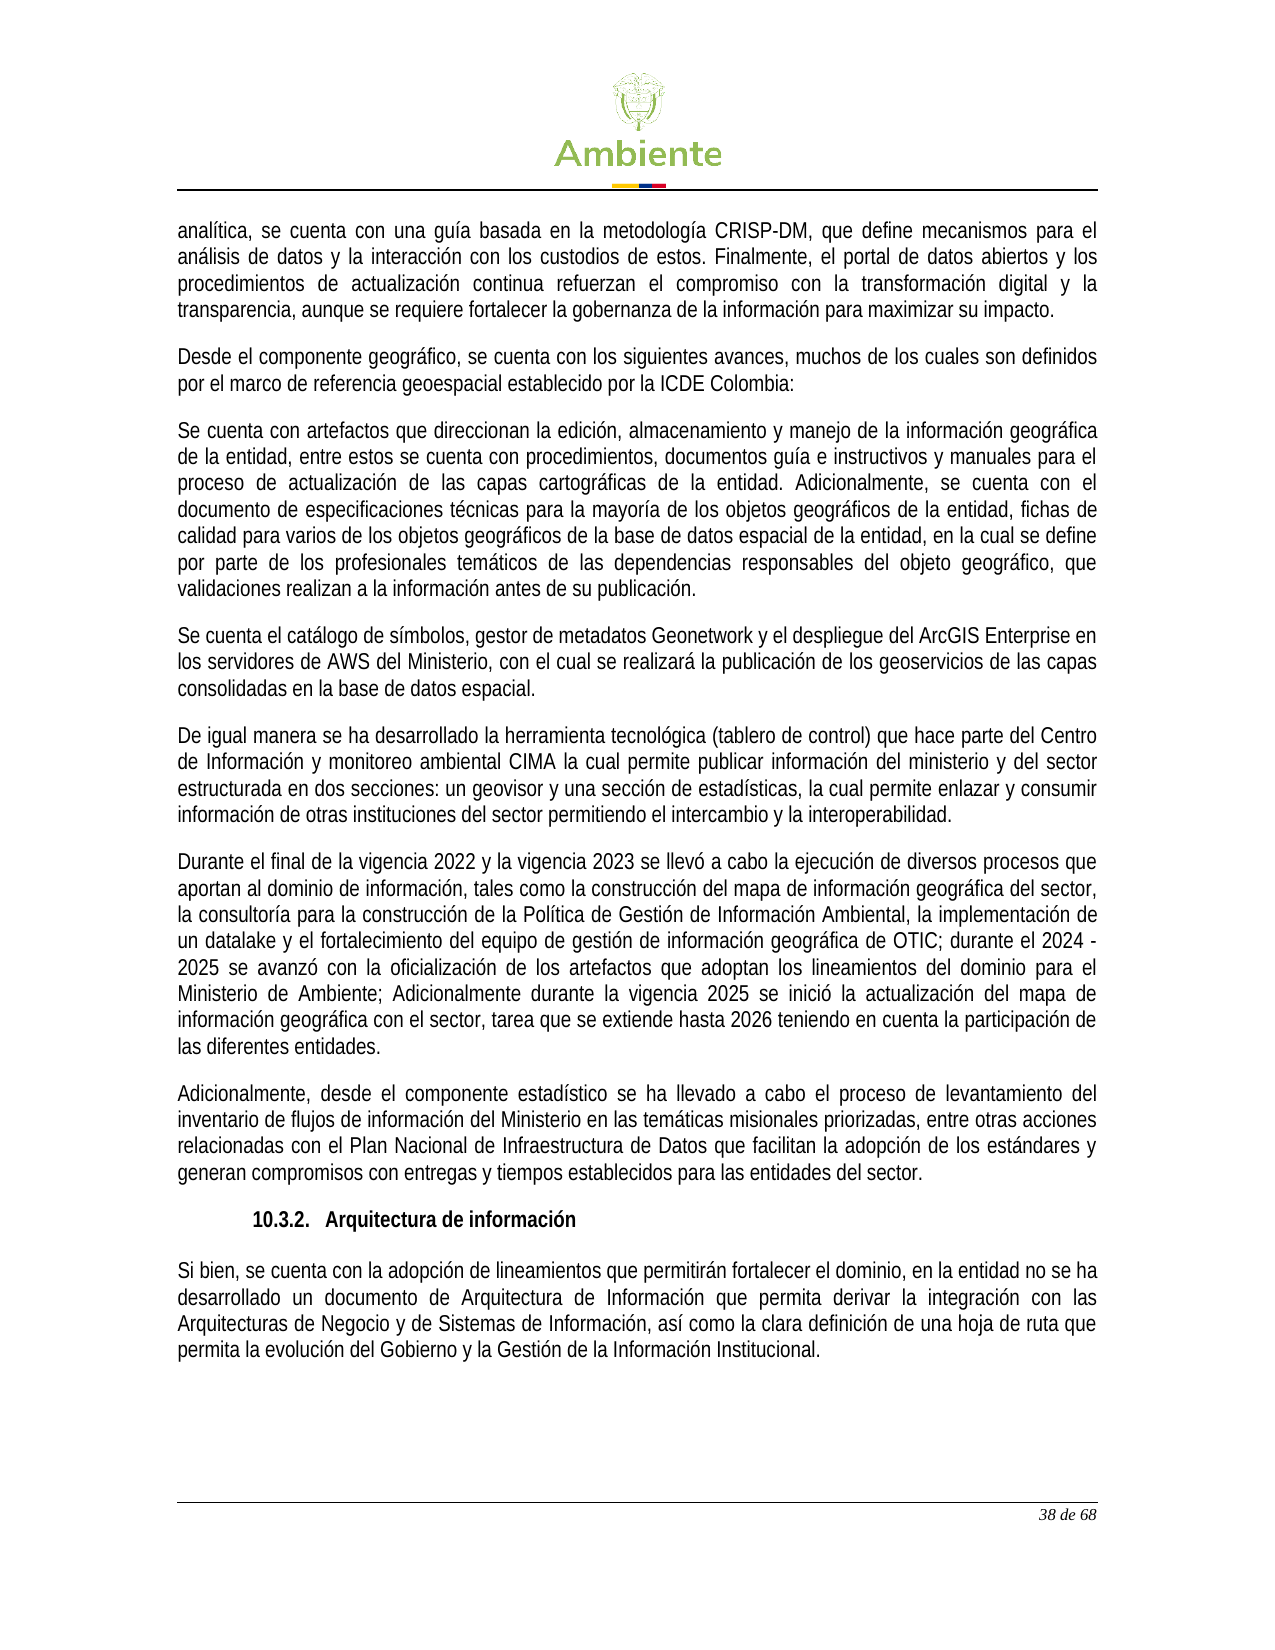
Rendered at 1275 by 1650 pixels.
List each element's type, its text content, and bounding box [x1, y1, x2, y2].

text Se cuenta con artefactos que direccionan la edición, almacenamiento y manejo de la información geográfica de la entidad, entre estos se cuenta con procedimientos, documentos guía e instructivos y manuales para el proceso de actualización de las capas cartográficas de la entidad. Adicionalmente, se cuenta con el documento de especificaciones técnicas para la mayoría de los objetos geográficos de la entidad, fichas de calidad para varios de los objetos geográficos de la base de datos espacial de la entidad, en la cual se define por parte de los profesionales temáticos de las dependencias responsables del objeto geográfico, que validaciones realizan a la información antes de su publicación. [177, 417, 1098, 601]
text Si bien, se cuenta con la adopción de lineamientos que permitirán fortalecer el dominio, en la entidad no se ha desarrollado un documento de Arquitectura de Información que permita derivar la integración con las Arquitecturas de Negocio y de Sistemas de Información, así como la clara definición de una hoja de ruta que permita la evolución del Gobierno y la Gestión de la Información Institucional. [177, 1257, 1098, 1363]
text Desde el componente geográfico, se cuenta con los siguientes avances, muchos de los cuales son definidos por el marco de referencia geoespacial establecido por la ICDE Colombia: [177, 343, 1098, 396]
subtitle Arquitectura de información [252, 1206, 1098, 1232]
picture [554, 73, 722, 188]
text Durante el final de la vigencia 2022 y la vigencia 2023 se llevó a cabo la ejecución de diversos procesos que aportan al dominio de información, tales como la construcción del mapa de información geográfica del sector, la consultoría para la construcción de la Política de Gestión de Información Ambiental, la implementación de un datalake y el fortalecimiento del equipo de gestión de información geográfica de OTIC; durante el 2024 -2025 se avanzó con la oficialización de los artefactos que adoptan los lineamientos del dominio para el Ministerio de Ambiente; Adicionalmente durante la vigencia 2025 se inició la actualización del mapa de información geográfica con el sector, tarea que se extiende hasta 2026 teniendo en cuenta la participación de las diferentes entidades. [177, 848, 1098, 1059]
text Se cuenta el catálogo de símbolos, gestor de metadatos Geonetwork y el despliegue del ArcGIS Enterprise en los servidores de AWS del Ministerio, con el cual se realizará la publicación de los geoservicios de las capas consolidadas en la base de datos espacial. [177, 622, 1098, 701]
text Adicionalmente, desde el componente estadístico se ha llevado a cabo el proceso de levantamiento del inventario de flujos de información del Ministerio en las temáticas misionales priorizadas, entre otras acciones relacionadas con el Plan Nacional de Infraestructura de Datos que facilitan la adopción de los estándares y generan compromisos con entregas y tiempos establecidos para las entidades del sector. [177, 1080, 1098, 1185]
text De igual manera se ha desarrollado la herramienta tecnológica (tablero de control) que hace parte del Centro de Información y monitoreo ambiental CIMA la cual permite publicar información del ministerio y del sector estructurada en dos secciones: un geovisor y una sección de estadísticas, la cual permite enlazar y consumir información de otras instituciones del sector permitiendo el intercambio y la interoperabilidad. [177, 722, 1098, 827]
